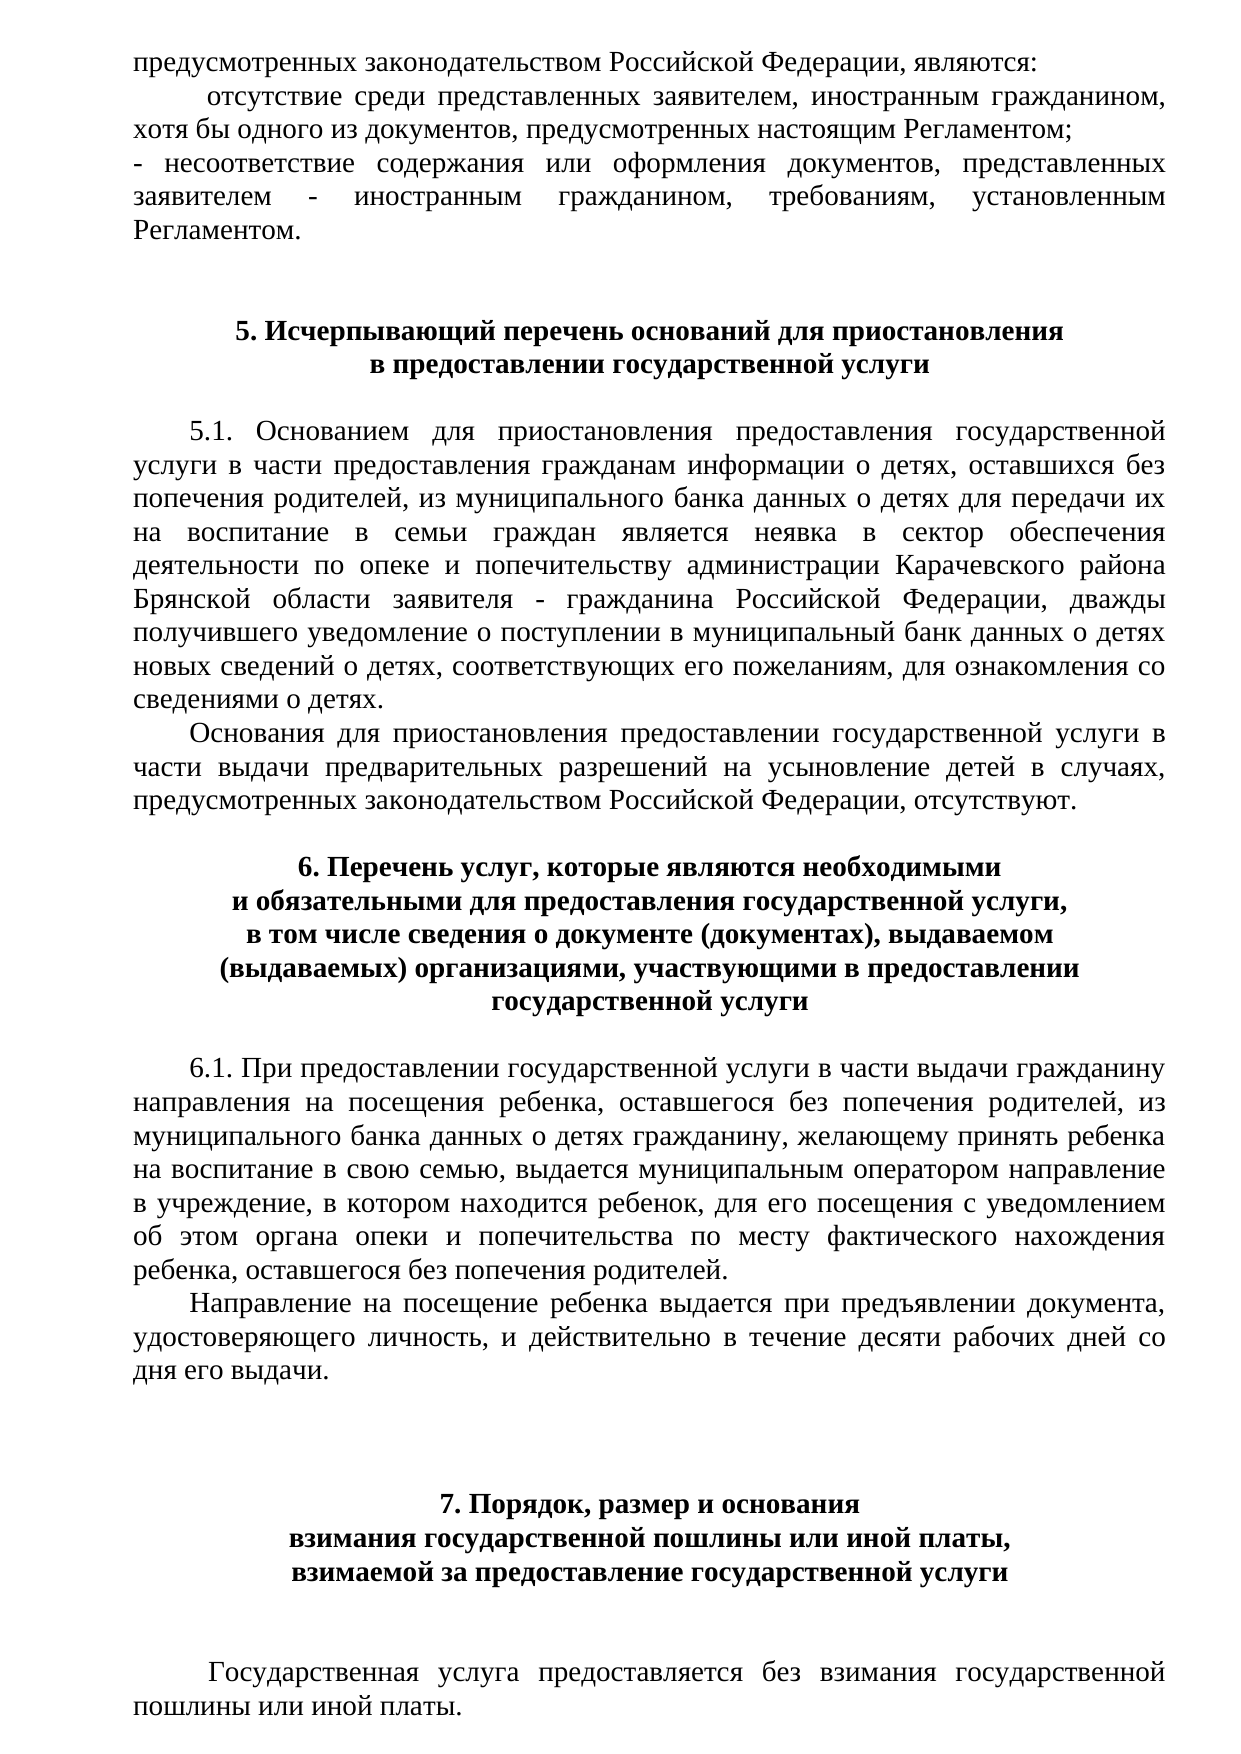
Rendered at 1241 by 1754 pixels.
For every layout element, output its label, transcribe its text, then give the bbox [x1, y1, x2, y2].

title 7. Порядок, размер и основания [133, 1487, 1167, 1520]
title и обязательными для предоставления государственной услуги, [133, 883, 1167, 916]
text Направление на посещение ребенка выдается при предъявлении документа, удостоверяющего личность, и действительно в течение десяти рабочих дней со дня его выдачи. [133, 1285, 1167, 1386]
text Основания для приостановления предоставлении государственной услуги в части выдачи предварительных разрешений на усыновление детей в случаях, предусмотренных законодательством Российской Федерации, отсутствуют. [133, 715, 1167, 816]
title государственной услуги [133, 983, 1167, 1017]
text 6.1. При предоставлении государственной услуги в части выдачи гражданину направления на посещения ребенка, оставшегося без попечения родителей, из муниципального банка данных о детях гражданину, желающему принять ребенка на воспитание в свою семью, выдается муниципальным оператором направление в учреждение, в котором находится ребенок, для его посещения с уведомлением об этом органа опеки и попечительства по месту фактического нахождения ребенка, оставшегося без попечения родителей. [133, 1051, 1167, 1285]
title в предоставлении государственной услуги [133, 346, 1167, 380]
title в том числе сведения о документе (документах), выдаваемом [133, 916, 1167, 950]
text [133, 44, 1167, 78]
text - несоответствие содержания или оформления документов, представленных заявителем - иностранным гражданином, требованиям, установленным Регламентом. [133, 145, 1167, 246]
text Государственная услуга предоставляется без взимания государственной пошлины или иной платы. [133, 1654, 1167, 1721]
text 5.1. Основанием для приостановления предоставления государственной услуги в части предоставления гражданам информации о детях, оставшихся без попечения родителей, из муниципального банка данных о детях для передачи их на воспитание в семьи граждан является неявка в сектор обеспечения деятельности по опеке и попечительству администрации Карачевского района Брянской области заявителя - гражданина Российской Федерации, дважды получившего уведомление о поступлении в муниципальный банк данных о детях новых сведений о детях, соответствующих его пожеланиям, для ознакомления со сведениями о детях. [133, 413, 1167, 715]
title (выдаваемых) организациями, участвующими в предоставлении [133, 950, 1167, 983]
title взимания государственной пошлины или иной платы, [133, 1520, 1167, 1554]
title 5. Исчерпывающий перечень оснований для приостановления [133, 313, 1167, 346]
title 6. Перечень услуг, которые являются необходимыми [133, 849, 1167, 883]
title взимаемой за предоставление государственной услуги [133, 1554, 1167, 1587]
text отсутствие среди представленных заявителем, иностранным гражданином, хотя бы одного из документов, предусмотренных настоящим Регламентом; [133, 78, 1167, 145]
